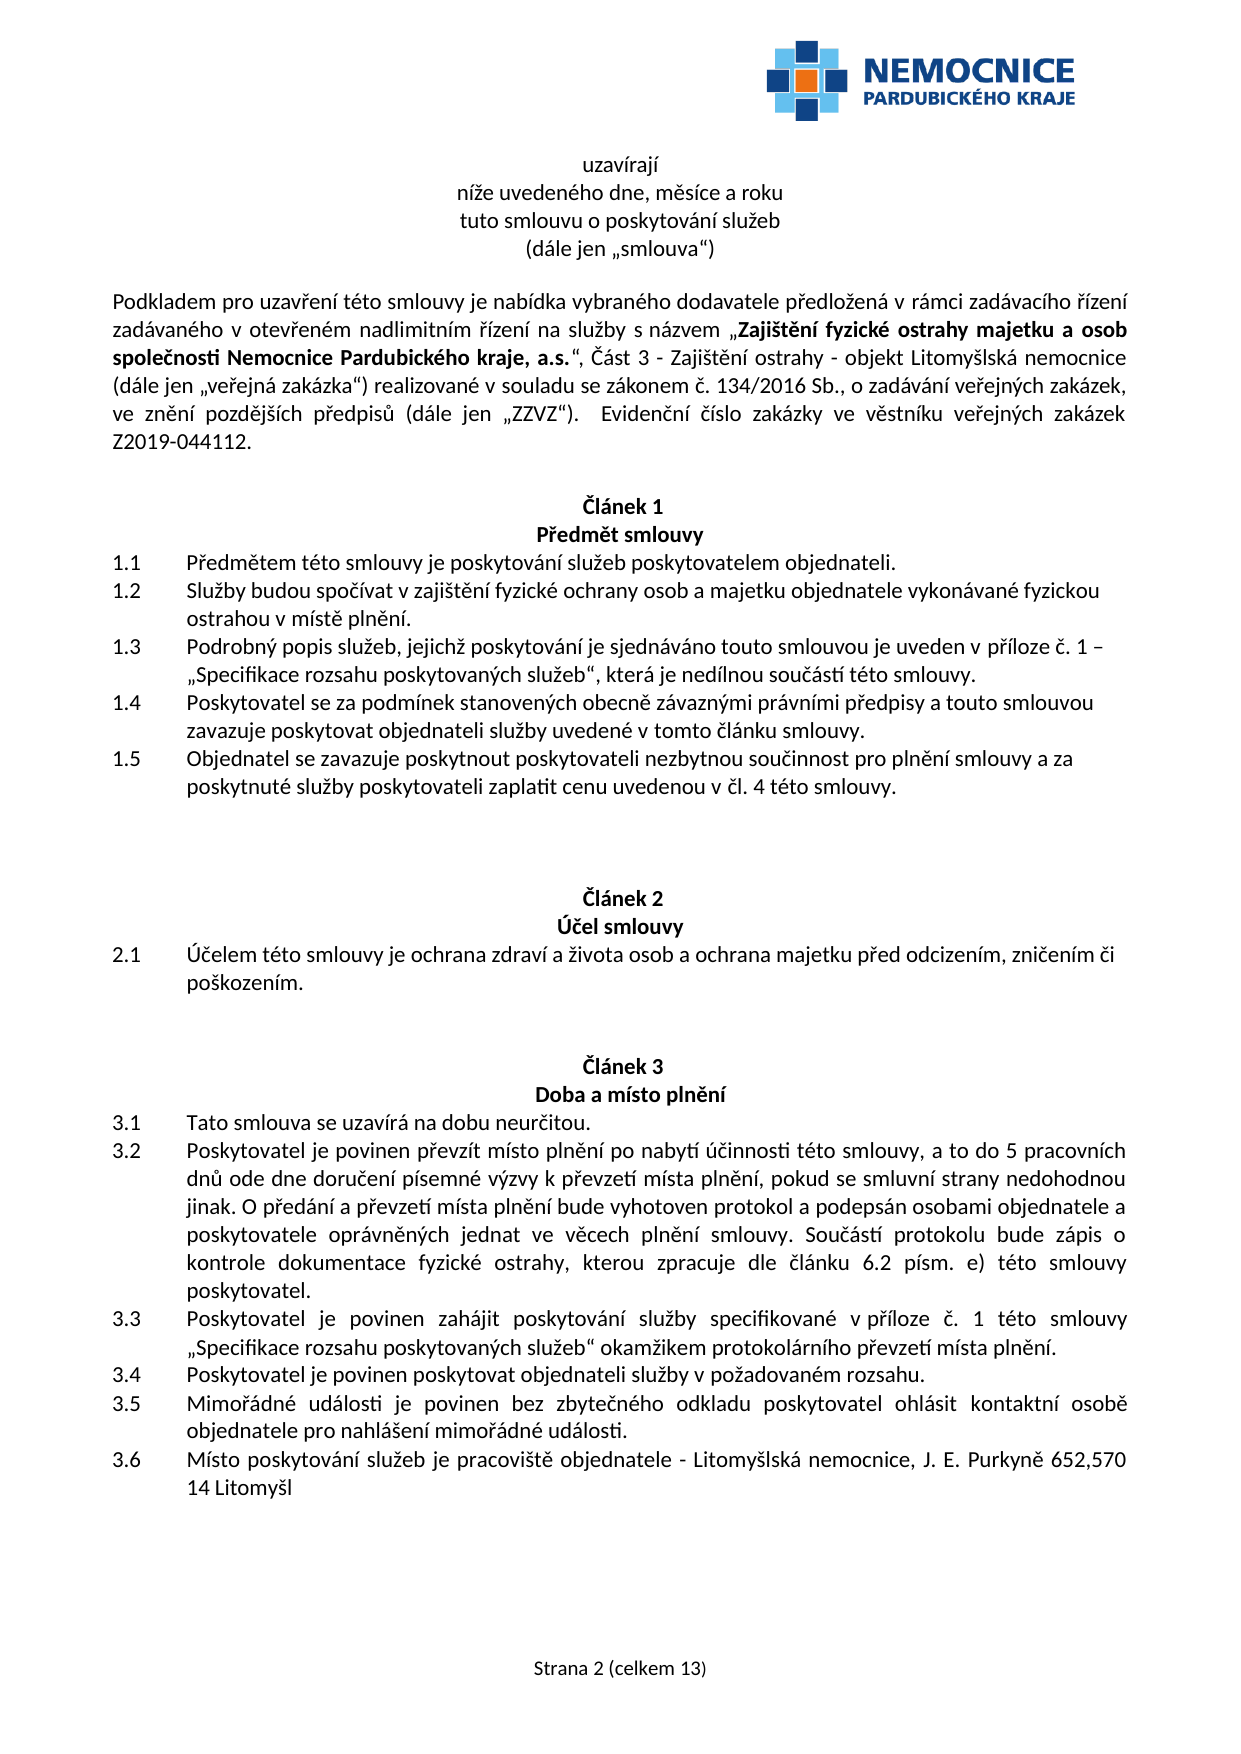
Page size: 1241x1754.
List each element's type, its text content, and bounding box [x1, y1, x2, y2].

list Místo poskytování služeb je pracoviště objednatele - Litomyšlská nemocnice, J. E. Purkyně 652,570 14 Litomyšl [112, 1445, 1128, 1501]
list Předmětem této smlouvy je poskytování služeb poskytovatelem objednateli. [112, 548, 1128, 576]
list Objednatel se zavazuje poskytnout poskytovateli nezbytnou součinnost pro plnění smlouvy a za poskytnuté služby poskytovateli zaplatit cenu uvedenou v čl. 4 této smlouvy. [112, 744, 1128, 800]
subtitle uzavírají [112, 150, 1128, 178]
list Služby budou spočívat v zajištění fyzické ochrany osob a majetku objednatele vykonávané fyzickou ostrahou v místě plnění. [112, 576, 1128, 632]
list Poskytovatel se za podmínek stanovených obecně závaznými právními předpisy a touto smlouvou zavazuje poskytovat objednateli služby uvedené v tomto článku smlouvy. [112, 688, 1128, 744]
text Doba a místo plnění [112, 1080, 1128, 1108]
list Poskytovatel je povinen převzít místo plnění po nabytí účinnosti této smlouvy, a to do 5 pracovních dnů ode dne doručení písemné výzvy k převzetí místa plnění, pokud se smluvní strany nedohodnou jinak. O předání a převzetí místa plnění bude vyhotoven protokol a podepsán osobami objednatele a poskytovatele oprávněných jednat ve věcech plnění smlouvy. Součástí protokolu bude zápis o kontrole dokumentace fyzické ostrahy, kterou zpracuje dle článku 6.2 písm. e) této smlouvy poskytovatel. [112, 1136, 1128, 1304]
list Podrobný popis služeb, jejichž poskytování je sjednáváno touto smlouvou je uveden v příloze č. 1 – „Specifikace rozsahu poskytovaných služeb“, která je nedílnou součástí této smlouvy. [112, 632, 1128, 688]
text Účel smlouvy [112, 912, 1128, 940]
text Předmět smlouvy [112, 520, 1128, 548]
list Poskytovatel je povinen zahájit poskytování služby specifikované v příloze č. 1 této smlouvy „Specifikace rozsahu poskytovaných služeb“ okamžikem protokolárního převzetí místa plnění. [112, 1304, 1128, 1361]
list Poskytovatel je povinen poskytovat objednateli služby v požadovaném rozsahu. [112, 1361, 1128, 1389]
text (dále jen „smlouva“) [112, 234, 1128, 262]
picture [765, 39, 1075, 122]
list Účelem této smlouvy je ochrana zdraví a života osob a ochrana majetku před odcizením, zničením či poškozením. [112, 940, 1128, 996]
list Tato smlouva se uzavírá na dobu neurčitou. [112, 1108, 1128, 1136]
subtitle Podkladem pro uzavření této smlouvy je nabídka vybraného dodavatele předložená v rámci zadávacího řízení zadávaného v otevřeném nadlimitním řízení na služby s názvem „Zajištění fyzické ostrahy majetku a osob společnosti Nemocnice Pardubického kraje, a.s.“, Část 3 - Zajištění ostrahy - objekt Litomyšlská nemocnice (dále jen „veřejná zakázka“) realizované v souladu se zákonem č. 134/2016 Sb., o zadávání veřejných zakázek, ve znění pozdějších předpisů (dále jen „ZZVZ“). Evidenční číslo zakázky ve věstníku veřejných zakázek Z2019-044112. [112, 287, 1128, 455]
list Mimořádné události je povinen bez zbytečného odkladu poskytovatel ohlásit kontaktní osobě objednatele pro nahlášení mimořádné události. [112, 1389, 1128, 1445]
subtitle níže uvedeného dne, měsíce a roku [112, 178, 1128, 206]
subtitle tuto smlouvu o poskytování služeb [112, 206, 1128, 234]
